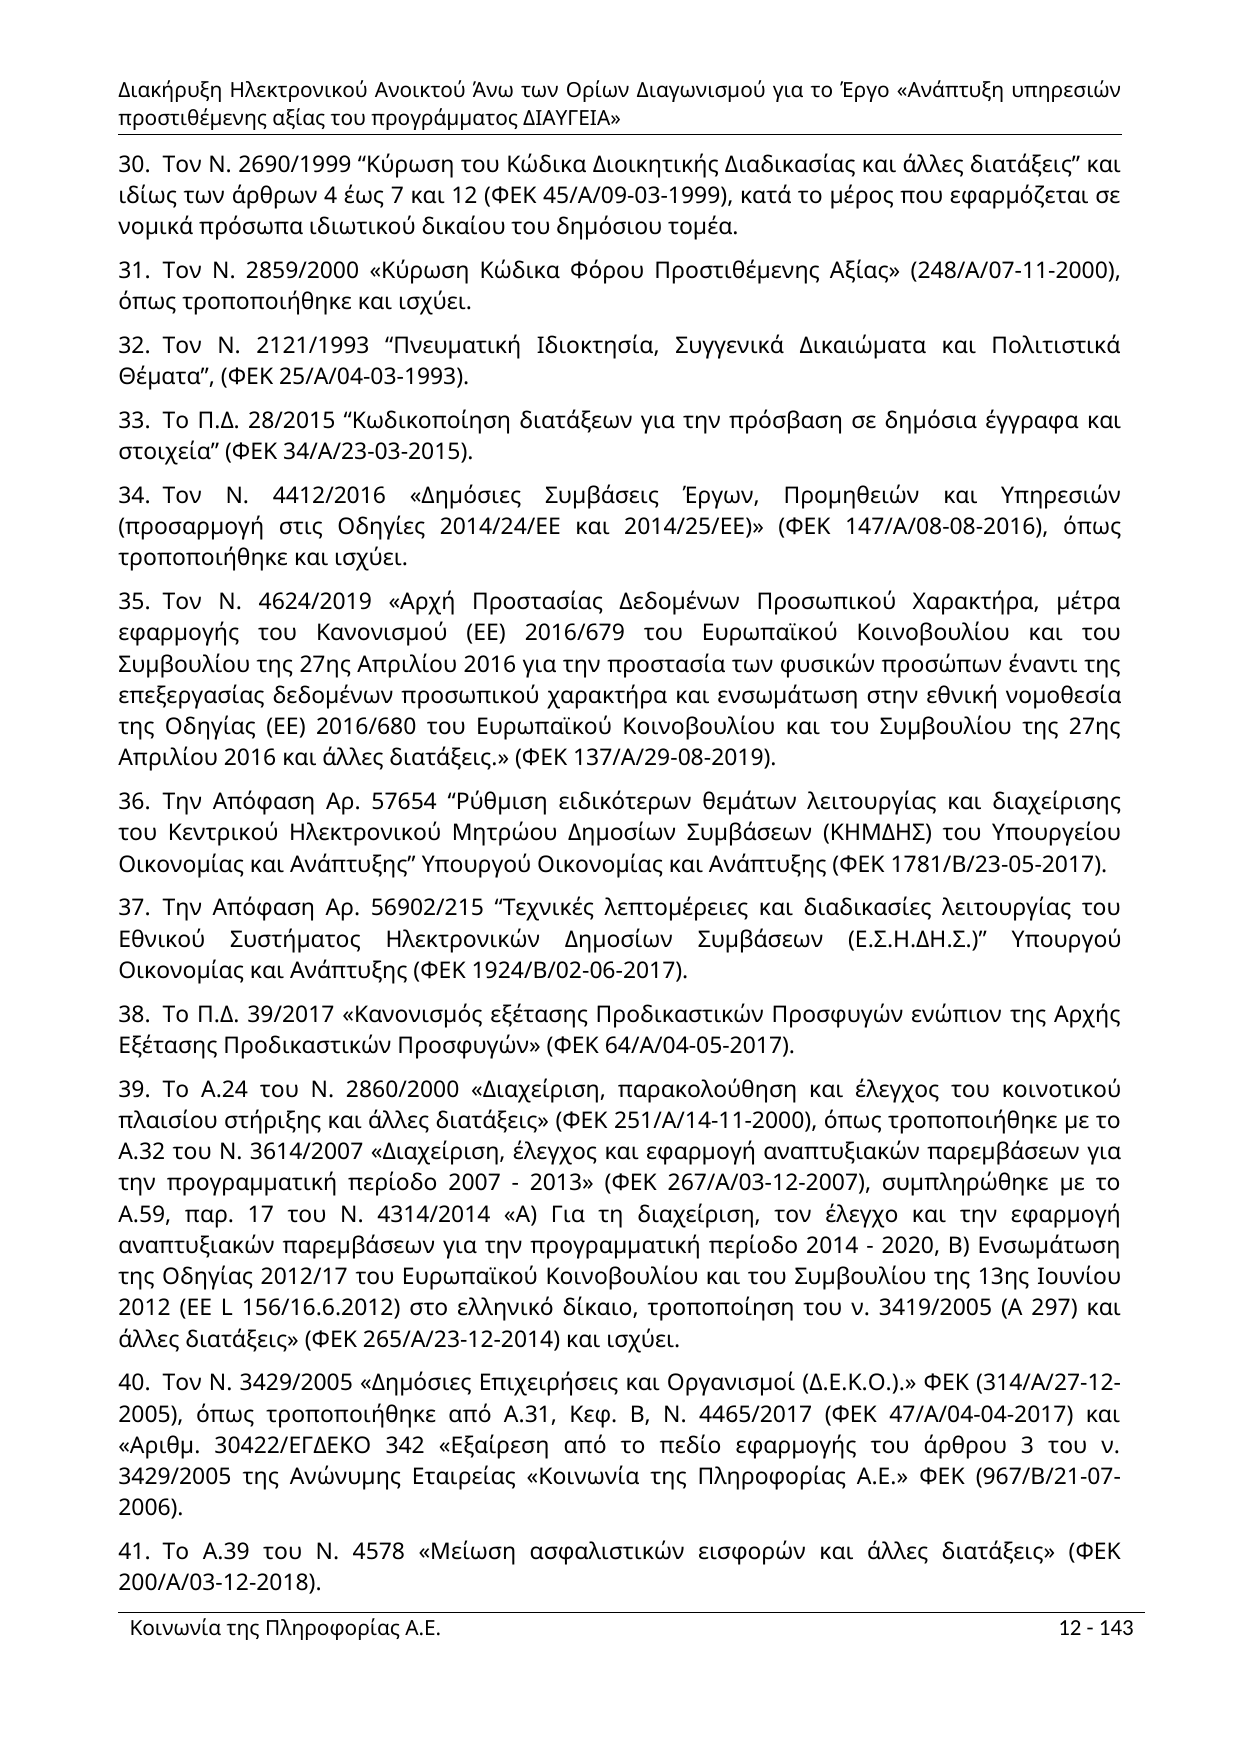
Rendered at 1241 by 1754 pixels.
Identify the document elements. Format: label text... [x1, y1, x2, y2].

text 40. Τον N. 3429/2005 «Δημόσιες Επιχειρήσεις και Οργανισμοί (Δ.Ε.Κ.Ο.).» ΦΕΚ (314/Α/27-12-2005), όπως τροποποιήθηκε από Α.31, Κεφ. Β, Ν. 4465/2017 (ΦΕΚ 47/Α/04-04-2017) και «Αριθμ. 30422/ΕΓΔΕΚΟ 342 «Εξαίρεση από το πεδίο εφαρμογής του άρθρου 3 του ν. 3429/2005 της Ανώνυμης Εταιρείας «Κοινωνία της Πληροφορίας Α.Ε.» ΦΕΚ (967/Β/21-07-2006). [118, 1366, 1122, 1522]
text 41. Το Α.39 του Ν. 4578 «Μείωση ασφαλιστικών εισφορών και άλλες διατάξεις» (ΦΕΚ 200/Α/03-12-2018). [118, 1535, 1122, 1597]
text 35. Τον Ν. 4624/2019 «Αρχή Προστασίας Δεδομένων Προσωπικού Χαρακτήρα, μέτρα εφαρμογής του Κανονισμού (ΕΕ) 2016/679 του Ευρωπαϊκού Κοινοβουλίου και του Συμβουλίου της 27ης Απριλίου 2016 για την προστασία των φυσικών προσώπων έναντι της επεξεργασίας δεδομένων προσωπικού χαρακτήρα και ενσωμάτωση στην εθνική νομοθεσία της Οδηγίας (ΕΕ) 2016/680 του Ευρωπαϊκού Κοινοβουλίου και του Συμβουλίου της 27ης Απριλίου 2016 και άλλες διατάξεις.» (ΦΕΚ 137/Α/29-08-2019). [118, 585, 1122, 772]
text 36. Την Απόφαση Αρ. 57654 “Ρύθμιση ειδικότερων θεμάτων λειτουργίας και διαχείρισης του Κεντρικού Ηλεκτρονικού Μητρώου Δημοσίων Συμβάσεων (ΚΗΜΔΗΣ) του Υπουργείου Οικονομίας και Ανάπτυξης” Υπουργού Οικονομίας και Ανάπτυξης (ΦΕΚ 1781/Β/23-05-2017). [118, 785, 1122, 879]
text 32. Τον Ν. 2121/1993 “Πνευματική Ιδιοκτησία, Συγγενικά Δικαιώματα και Πολιτιστικά Θέματα”, (ΦΕΚ 25/Α/04-03-1993). [118, 329, 1122, 391]
text 39. Το Α.24 του Ν. 2860/2000 «Διαχείριση, παρακολούθηση και έλεγχος του κοινοτικού πλαισίου στήριξης και άλλες διατάξεις» (ΦΕΚ 251/Α/14-11-2000), όπως τροποποιήθηκε με το Α.32 του Ν. 3614/2007 «Διαχείριση, έλεγχος και εφαρμογή αναπτυξιακών παρεμβάσεων για την προγραμματική περίοδο 2007 - 2013» (ΦΕΚ 267/Α/03-12-2007), συμπληρώθηκε με το Α.59, παρ. 17 του Ν. 4314/2014 «Α) Για τη διαχείριση, τον έλεγχο και την εφαρμογή αναπτυξιακών παρεμβάσεων για την προγραμματική περίοδο 2014 - 2020, Β) Ενσωμάτωση της Οδηγίας 2012/17 του Ευρωπαϊκού Κοινοβουλίου και του Συμβουλίου της 13ης Ιουνίου 2012 (ΕΕ L 156/16.6.2012) στο ελληνικό δίκαιο, τροποποίηση του ν. 3419/2005 (Α 297) και άλλες διατάξεις» (ΦΕΚ 265/Α/23-12-2014) και ισχύει. [118, 1072, 1122, 1354]
text 31. Τον Ν. 2859/2000 «Κύρωση Κώδικα Φόρου Προστιθέμενης Αξίας» (248/Α/07-11-2000), όπως τροποποιήθηκε και ισχύει. [118, 254, 1122, 316]
text 34. Τον Ν. 4412/2016 «Δημόσιες Συμβάσεις Έργων, Προμηθειών και Υπηρεσιών (προσαρμογή στις Οδηγίες 2014/24/ΕΕ και 2014/25/ΕΕ)» (ΦΕΚ 147/Α/08-08-2016), όπως τροποποιήθηκε και ισχύει. [118, 479, 1122, 572]
text 37. Την Απόφαση Αρ. 56902/215 “Τεχνικές λεπτομέρειες και διαδικασίες λειτουργίας του Εθνικού Συστήματος Ηλεκτρονικών Δημοσίων Συμβάσεων (Ε.Σ.Η.ΔΗ.Σ.)” Υπουργού Οικονομίας και Ανάπτυξης (ΦΕΚ 1924/Β/02-06-2017). [118, 891, 1122, 985]
text 30. Τον Ν. 2690/1999 “Κύρωση του Κώδικα Διοικητικής Διαδικασίας και άλλες διατάξεις” και ιδίως των άρθρων 4 έως 7 και 12 (ΦΕΚ 45/Α/09-03-1999), κατά το μέρος που εφαρμόζεται σε νομικά πρόσωπα ιδιωτικού δικαίου του δημόσιου τομέα. [118, 147, 1122, 241]
text 38. To Π.Δ. 39/2017 «Κανονισμός εξέτασης Προδικαστικών Προσφυγών ενώπιον της Αρχής Εξέτασης Προδικαστικών Προσφυγών» (ΦΕΚ 64/Α/04-05-2017). [118, 997, 1122, 1060]
text 33. Το Π.Δ. 28/2015 “Κωδικοποίηση διατάξεων για την πρόσβαση σε δημόσια έγγραφα και στοιχεία” (ΦΕΚ 34/Α/23-03-2015). [118, 404, 1122, 466]
